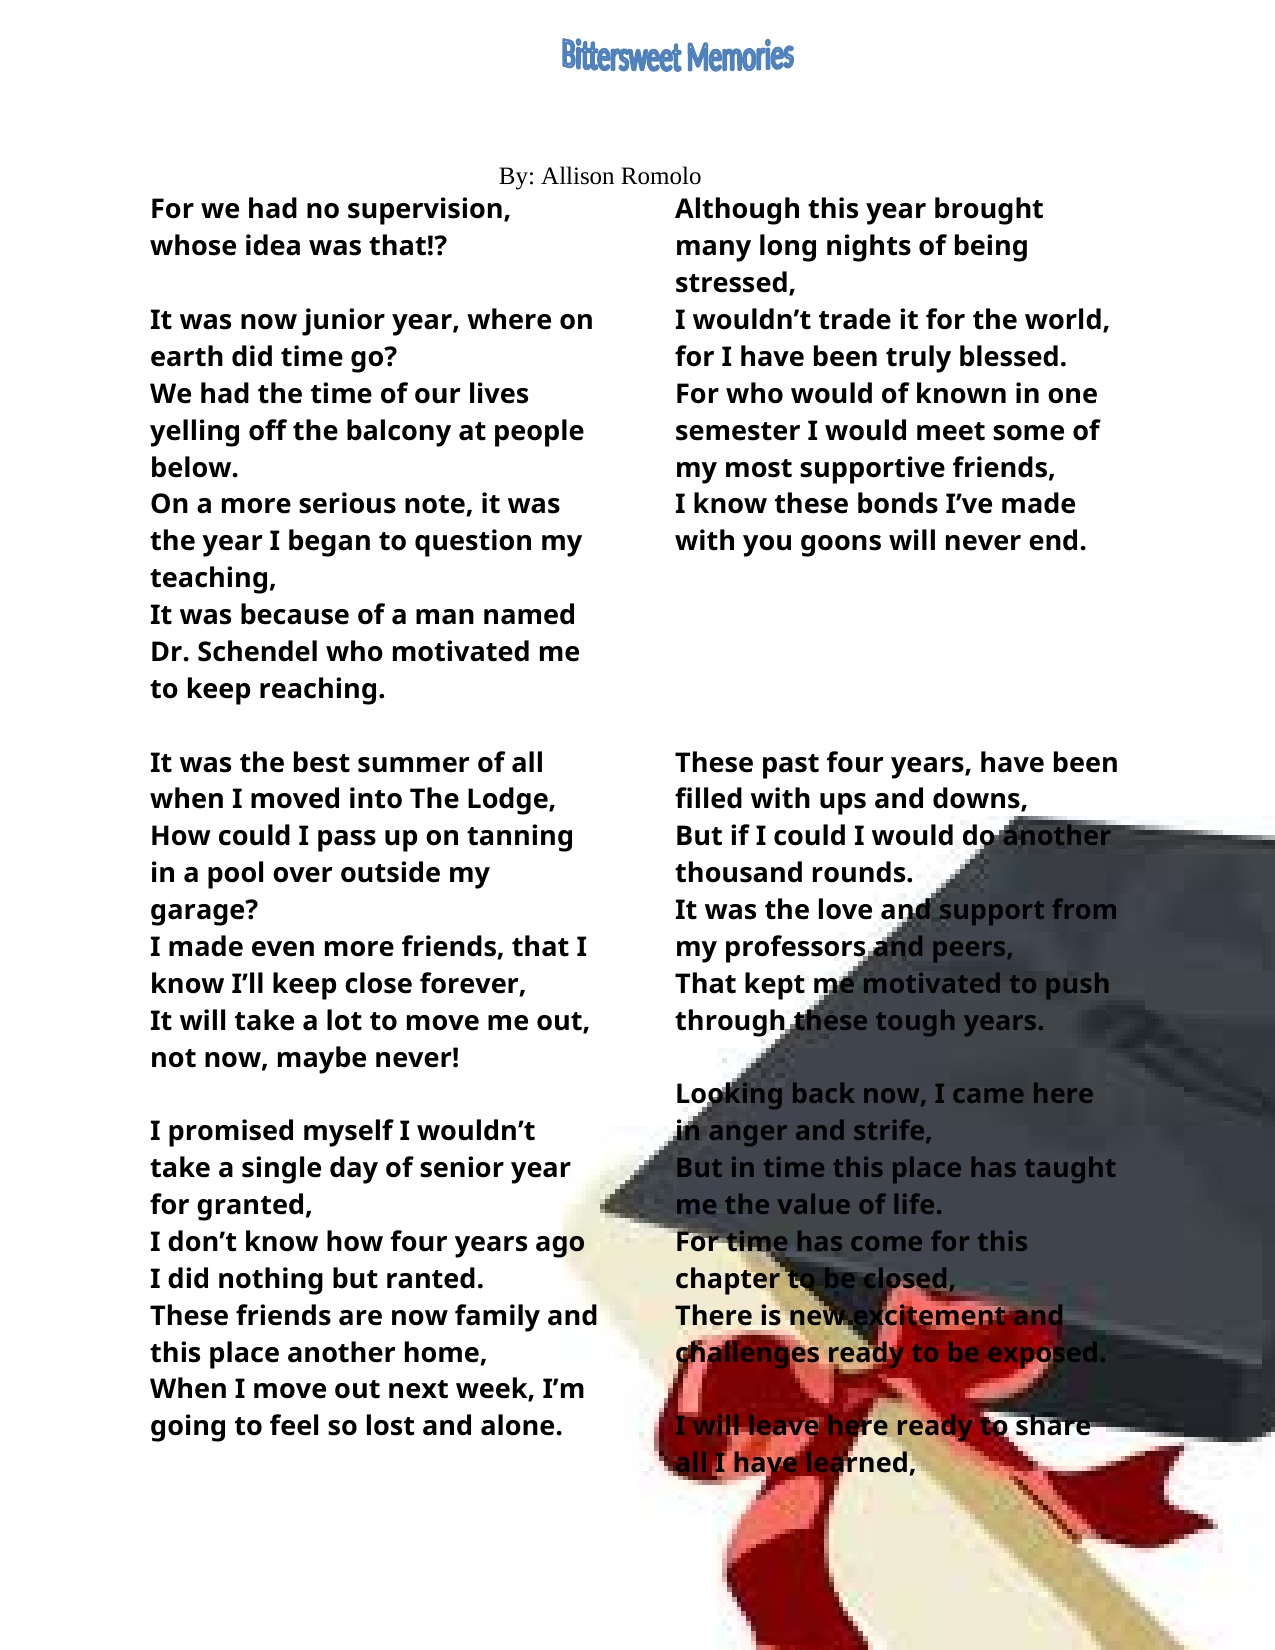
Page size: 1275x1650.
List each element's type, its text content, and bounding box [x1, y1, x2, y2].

text But in time this place has taught me the value of life. [675, 1149, 1125, 1222]
text That kept me motivated to push through these tough years. [675, 964, 1125, 1038]
text When I move out next week, I’m going to feel so lost and alone. [150, 1370, 600, 1444]
text Although this year brought many long nights of being stressed, [675, 190, 1125, 301]
text I don’t know how four years ago I did nothing but ranted. [150, 1222, 600, 1296]
text These past four years, have been filled with ups and downs, [675, 743, 1125, 817]
text It was now junior year, where on earth did time go? [150, 301, 600, 374]
text I promised myself I wouldn’t take a single day of senior year for granted, [150, 1112, 600, 1222]
text I wouldn’t trade it for the world, for I have been truly blessed. [675, 301, 1125, 374]
text For we had no supervision, whose idea was that!? [150, 190, 600, 264]
text It will take a lot to move me out, not now, maybe never! [150, 1001, 600, 1075]
text These friends are now family and this place another home, [150, 1296, 600, 1370]
text I made even more friends, that I know I’ll keep close forever, [150, 927, 600, 1001]
text For time has come for this chapter to be closed, [675, 1222, 1125, 1296]
text It was the best summer of all when I moved into The Lodge, [150, 743, 600, 817]
text On a more serious note, it was the year I began to question my teaching, [150, 485, 600, 596]
text I will leave here ready to share all I have learned, [675, 1407, 1125, 1481]
text How could I pass up on tanning in a pool over outside my garage? [150, 817, 600, 927]
text I know these bonds I’ve made with you goons will never end. [675, 485, 1125, 559]
text It was because of a man named Dr. Schendel who motivated me to keep reaching. [150, 596, 600, 706]
text There is new excitement and challenges ready to be exposed. [675, 1296, 1125, 1370]
text It was the love and support from my professors and peers, [675, 891, 1125, 964]
text Looking back now, I came here in anger and strife, [675, 1075, 1125, 1149]
text We had the time of our lives yelling off the balcony at people below. [150, 374, 600, 485]
picture [562, 816, 1275, 1650]
text For who would of known in one semester I would meet some of my most supportive friends, [675, 374, 1125, 485]
text But if I could I would do another thousand rounds. [675, 817, 1125, 891]
